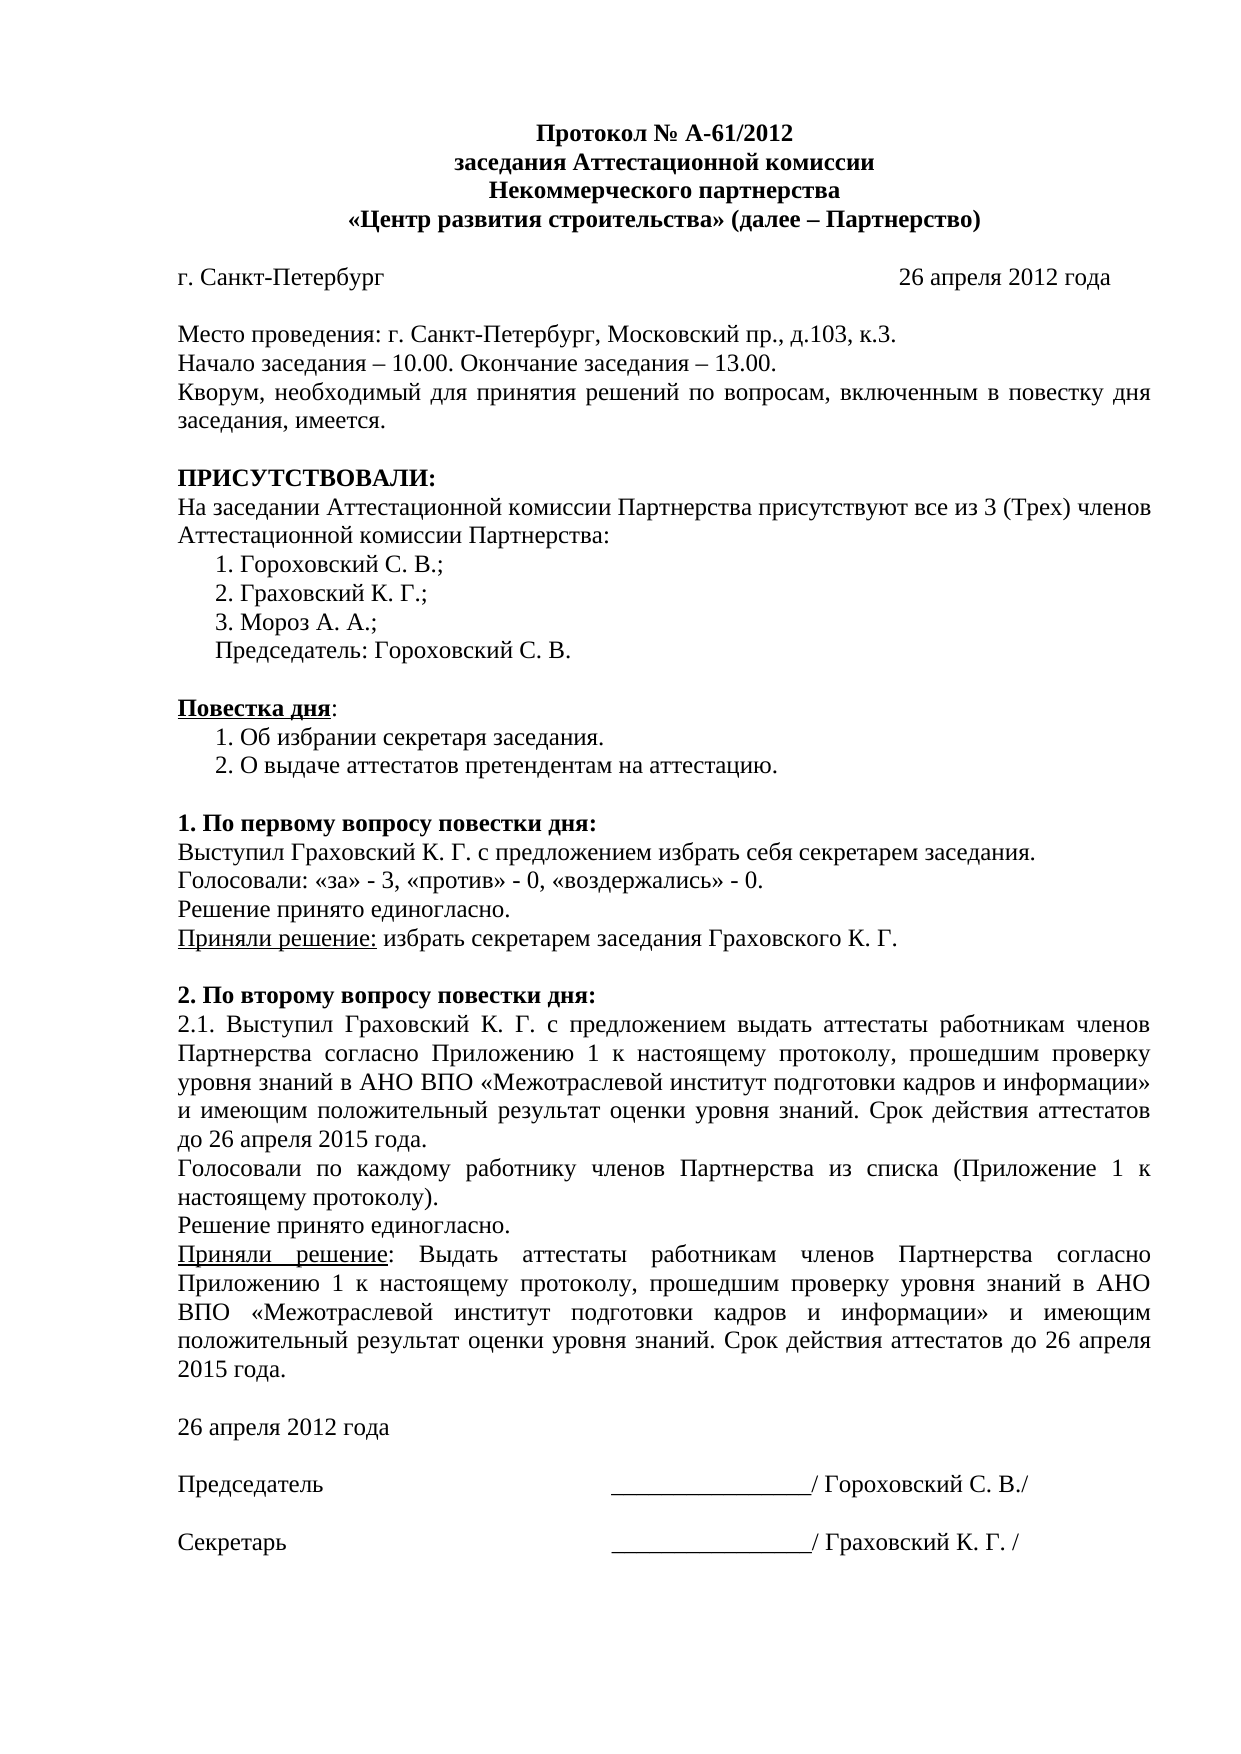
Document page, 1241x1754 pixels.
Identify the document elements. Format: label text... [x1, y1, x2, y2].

text Приняли решение: избрать секретарем заседания Граховского К. Г. [177, 923, 1152, 952]
text 1. Об избрании секретаря заседания. [215, 722, 1152, 751]
text 26 апреля 2012 года [177, 1412, 1152, 1441]
text 2.1. Выступил Граховский К. Г. с предложением выдать аттестаты работникам членов Партнерства согласно Приложению 1 к настоящему протоколу, прошедшим проверку уровня знаний в АНО ВПО «Межотраслевой институт подготовки кадров и информации» и имеющим положительный результат оценки уровня знаний. Срок действия аттестатов до 26 апреля 2015 года. [177, 1009, 1152, 1153]
text Место проведения: г. Санкт-Петербург, Московский пр., д.103, к.3. [177, 319, 1152, 348]
text 1. Гороховский С. В.; [215, 549, 1152, 578]
text г. Санкт-Петербург 26 апреля 2012 года [177, 262, 1152, 291]
text Некоммерческого партнерства [177, 176, 1152, 204]
text Кворум, необходимый для принятия решений по вопросам, включенным в повестку дня заседания, имеется. [177, 377, 1152, 434]
text заседания Аттестационной комиссии [177, 147, 1152, 176]
text Голосовали по каждому работнику членов Партнерства из списка (Приложение 1 к настоящему протоколу). [177, 1153, 1152, 1211]
text 3. Мороз А. А.; [215, 607, 1152, 636]
text Решение принято единогласно. [177, 1211, 1152, 1239]
text Голосовали: «за» - 3, «против» - 0, «воздержались» - 0. [177, 866, 1152, 894]
text Протокол № А-61/2012 [177, 118, 1152, 147]
text На заседании Аттестационной комиссии Партнерства присутствуют все из 3 (Трех) членов Аттестационной комиссии Партнерства: [177, 492, 1152, 549]
text 2. По второму вопросу повестки дня: [177, 981, 1152, 1009]
text 1. По первому вопросу повестки дня: [177, 808, 1152, 837]
text Председатель: Гороховский С. В. [215, 636, 1152, 664]
text Председатель ________________/ Гороховский С. В. / [177, 1469, 1152, 1498]
text Выступил Граховский К. Г. с предложением избрать себя секретарем заседания. [177, 837, 1152, 866]
text Начало заседания – 10.00. Окончание заседания – 13.00. [177, 348, 1152, 377]
text ПРИСУТСТВОВАЛИ: [177, 463, 1152, 492]
text 2. Граховский К. Г.; [215, 578, 1152, 607]
text «Центр развития строительства» (далее – Партнерство) [177, 204, 1152, 233]
text Повестка дня: [177, 693, 1152, 722]
text Приняли решение: Выдать аттестаты работникам членов Партнерства согласно Приложению 1 к настоящему протоколу, прошедшим проверку уровня знаний в АНО ВПО «Межотраслевой институт подготовки кадров и информации» и имеющим положительный результат оценки уровня знаний. Срок действия аттестатов до 26 апреля 2015 года. [177, 1239, 1152, 1383]
text Решение принято единогласно. [177, 894, 1152, 923]
text Секретарь ________________/ Граховский К. Г. / [177, 1527, 1152, 1556]
text 2. О выдаче аттестатов претендентам на аттестацию. [215, 751, 1152, 779]
